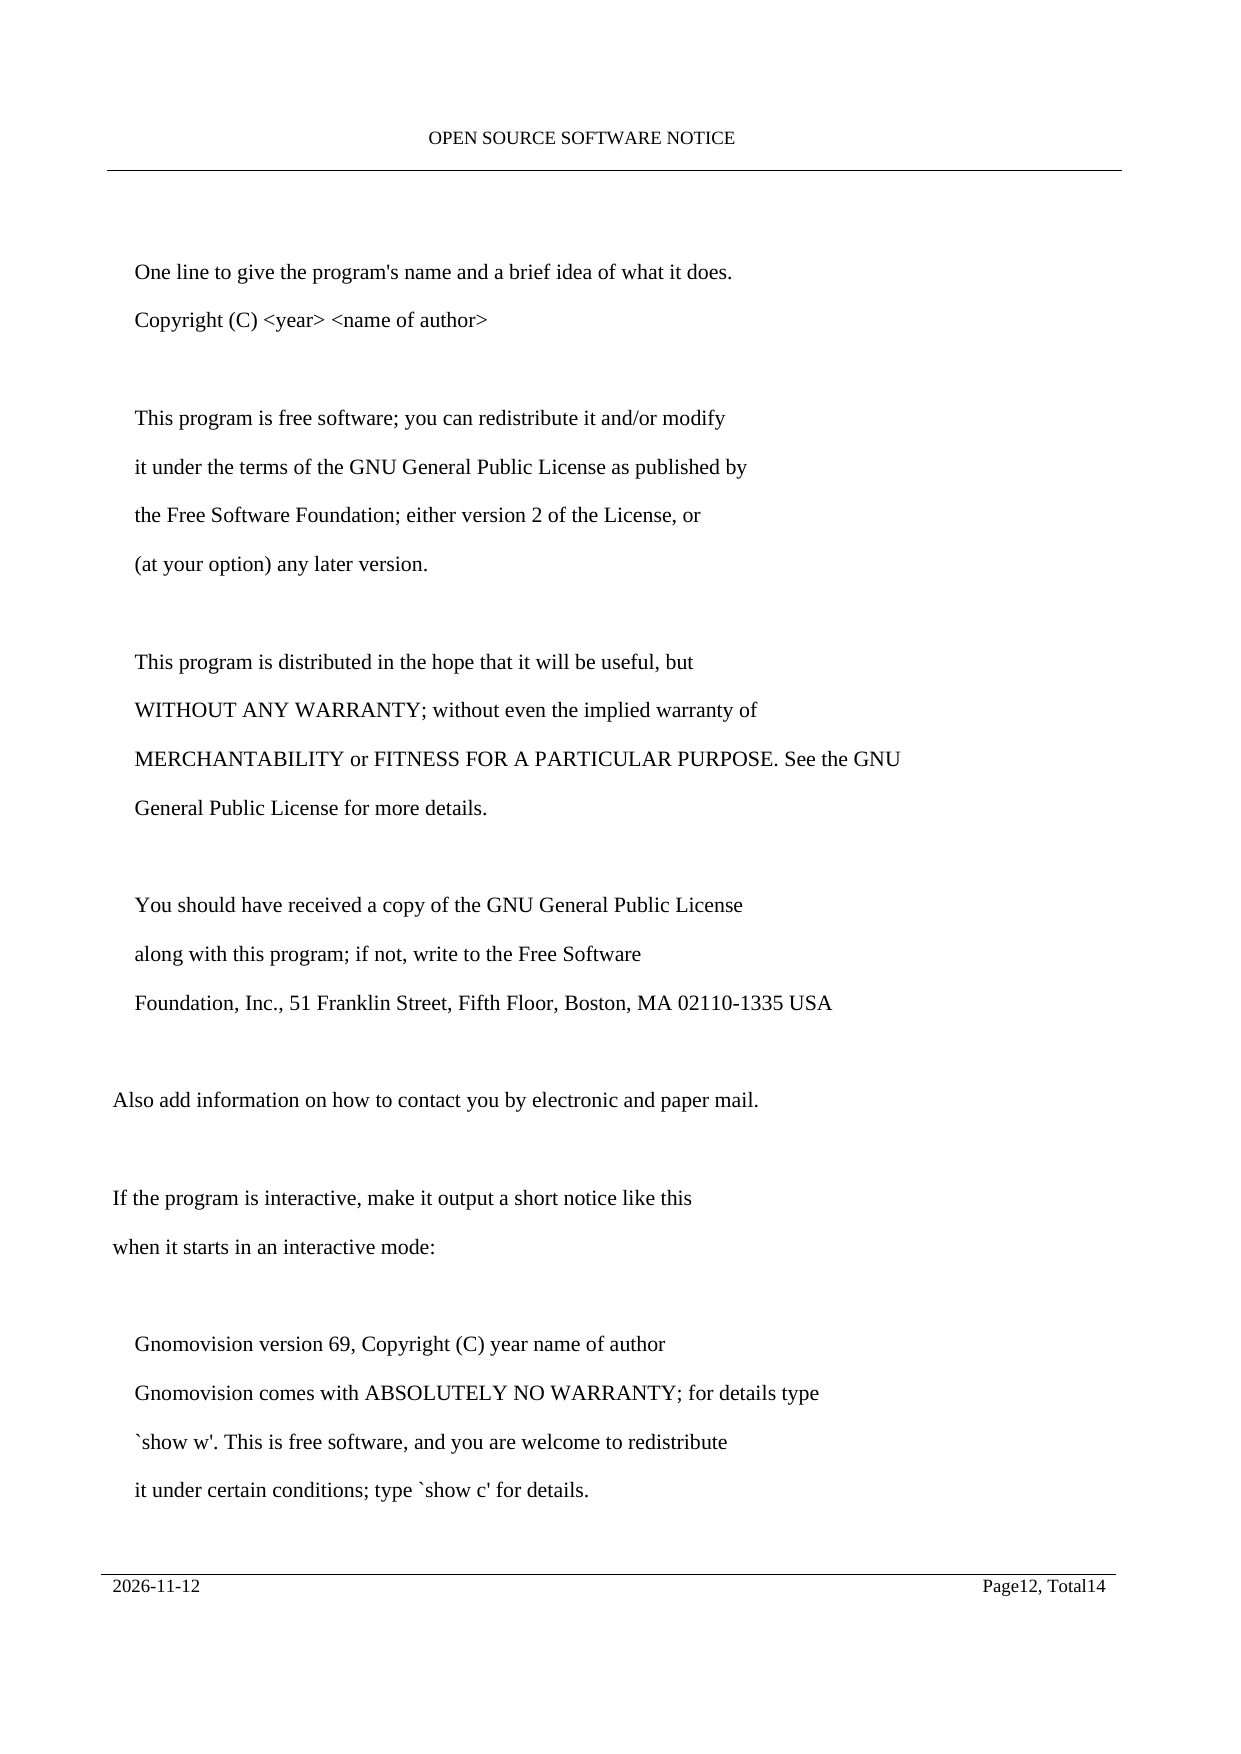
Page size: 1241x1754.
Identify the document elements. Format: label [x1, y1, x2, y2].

text [112, 206, 1128, 1506]
